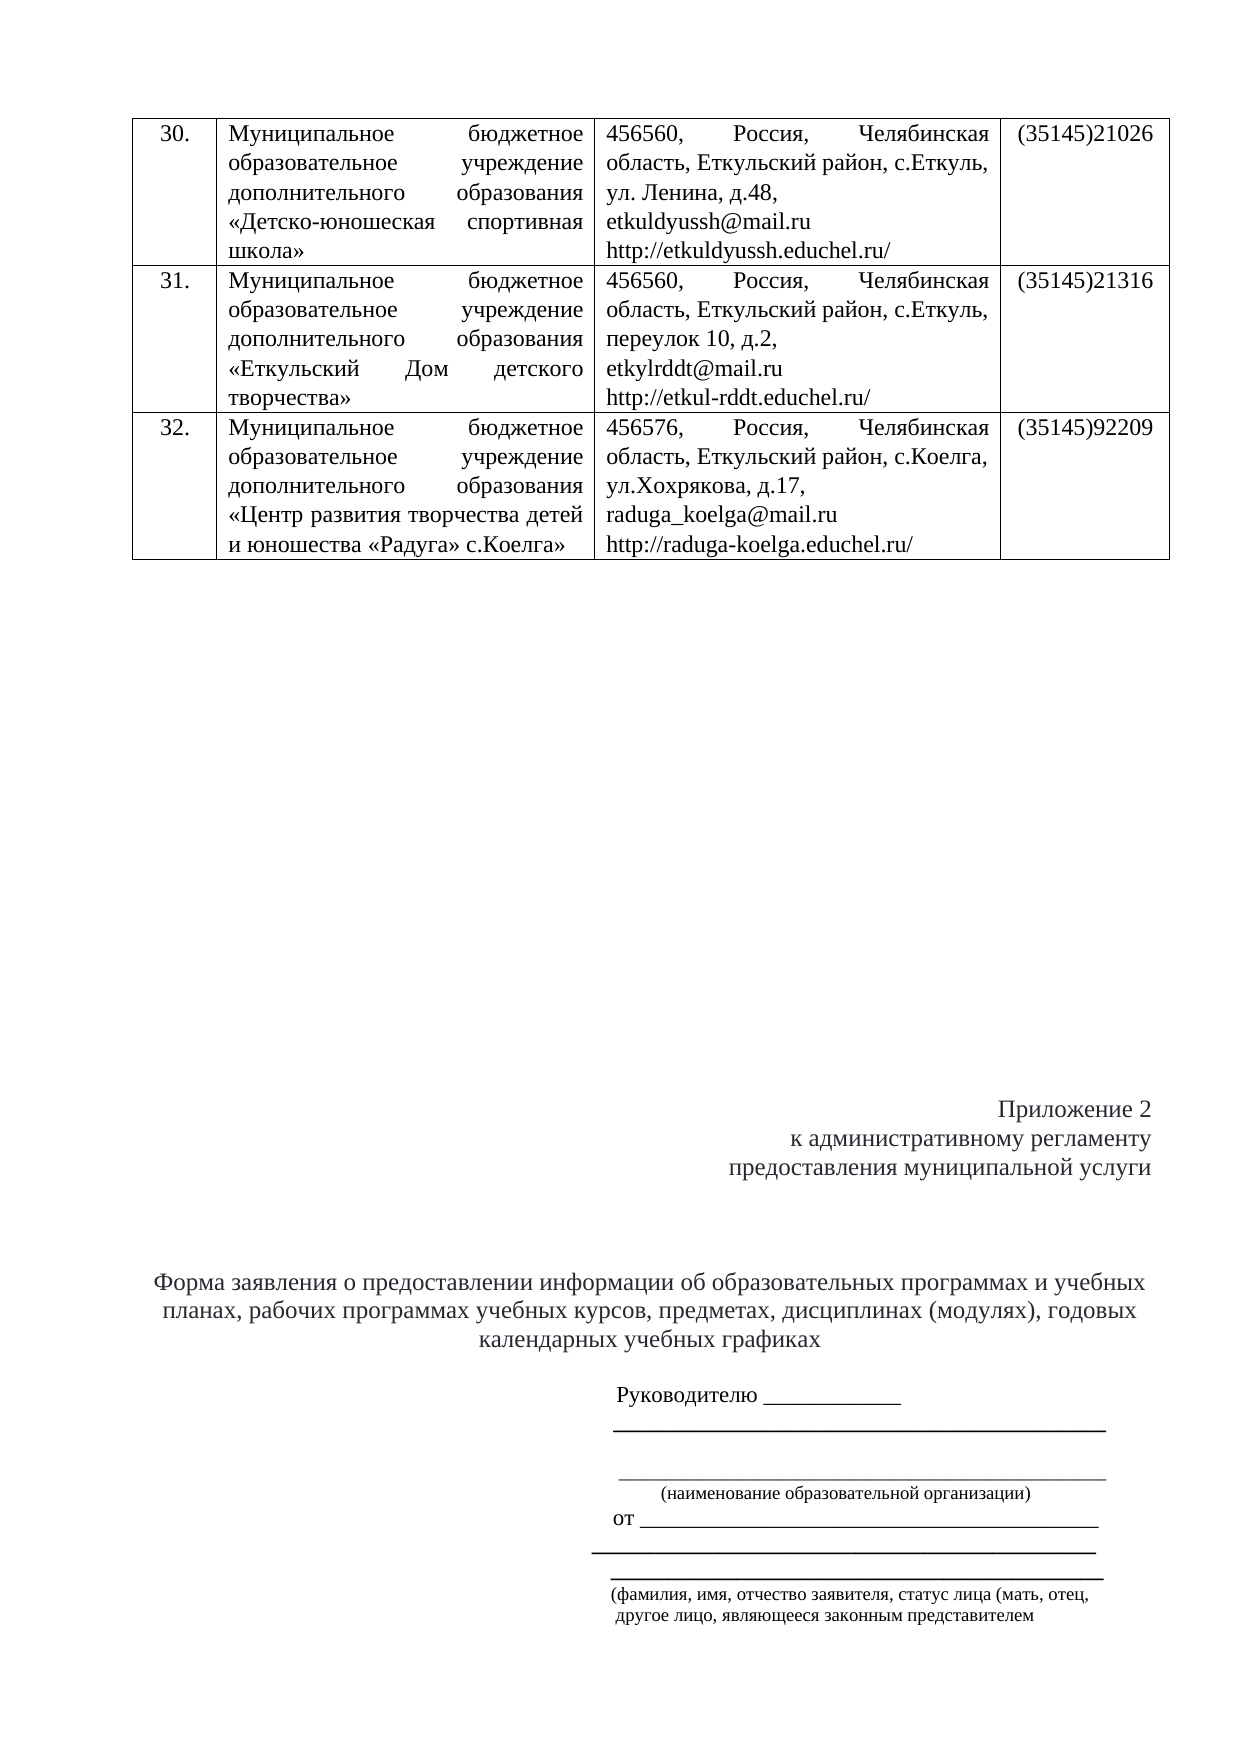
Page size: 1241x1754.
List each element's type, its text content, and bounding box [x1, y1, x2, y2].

table_cell 30. [133, 119, 216, 265]
table_cell 32. [133, 413, 216, 559]
table_cell 456560, Россия, Челябинская область, Еткульский район, с.Еткуль, переулок 10, д.2, etkylrddt@mail.ru http://etkul-rddt.educhel.ru/ [595, 266, 1000, 412]
text ____________________________________________________ [148, 1461, 1152, 1482]
table_cell Муниципальное бюджетное образовательное учреждение дополнительного образования «Детско-юношеская спортивная школа» [217, 119, 594, 265]
table_cell (35145)92209 [1001, 413, 1169, 559]
table_cell (35145)21316 [1001, 266, 1169, 412]
text (наименование образовательной организации) [148, 1482, 1152, 1504]
table_cell Муниципальное бюджетное образовательное учреждение дополнительного образования «Центр развития творчества детей и юношества «Радуга» с.Коелга» [217, 413, 594, 559]
table_cell (35145)21026 [1001, 119, 1169, 265]
text Руководителю ____________ [148, 1382, 1152, 1408]
text другое лицо, являющееся законным представителем [148, 1604, 1152, 1626]
text (фамилия, имя, отчество заявителя, статус лица (мать, отец, [148, 1583, 1152, 1604]
table_cell Муниципальное бюджетное образовательное учреждение дополнительного образования «Еткульский Дом детского творчества» [217, 266, 594, 412]
table_cell 456560, Россия, Челябинская область, Еткульский район, с.Еткуль, ул. Ленина, д.48, etkuldyussh@mail.ru http://etkuldyussh.educhel.ru/ [595, 119, 1000, 265]
text ____________________________________________ [148, 1530, 1152, 1556]
table_cell 456576, Россия, Челябинская область, Еткульский район, с.Коелга, ул.Хохрякова, д.17, raduga_koelga@mail.ru http://raduga-koelga.educhel.ru/ [595, 413, 1000, 559]
text от ________________________________________ [148, 1504, 1152, 1530]
table_cell 31. [133, 266, 216, 412]
text Приложение 2 к административному регламенту предоставления муниципальной услуги [148, 1094, 1152, 1180]
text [148, 1556, 1152, 1583]
text Форма заявления о предоставлении информации об образовательных программах и учебных планах, рабочих программах учебных курсов, предметах, дисциплинах (модулях), годовых календарных учебных графиках [148, 1267, 1152, 1353]
text ___________________________________________ [148, 1408, 1152, 1434]
